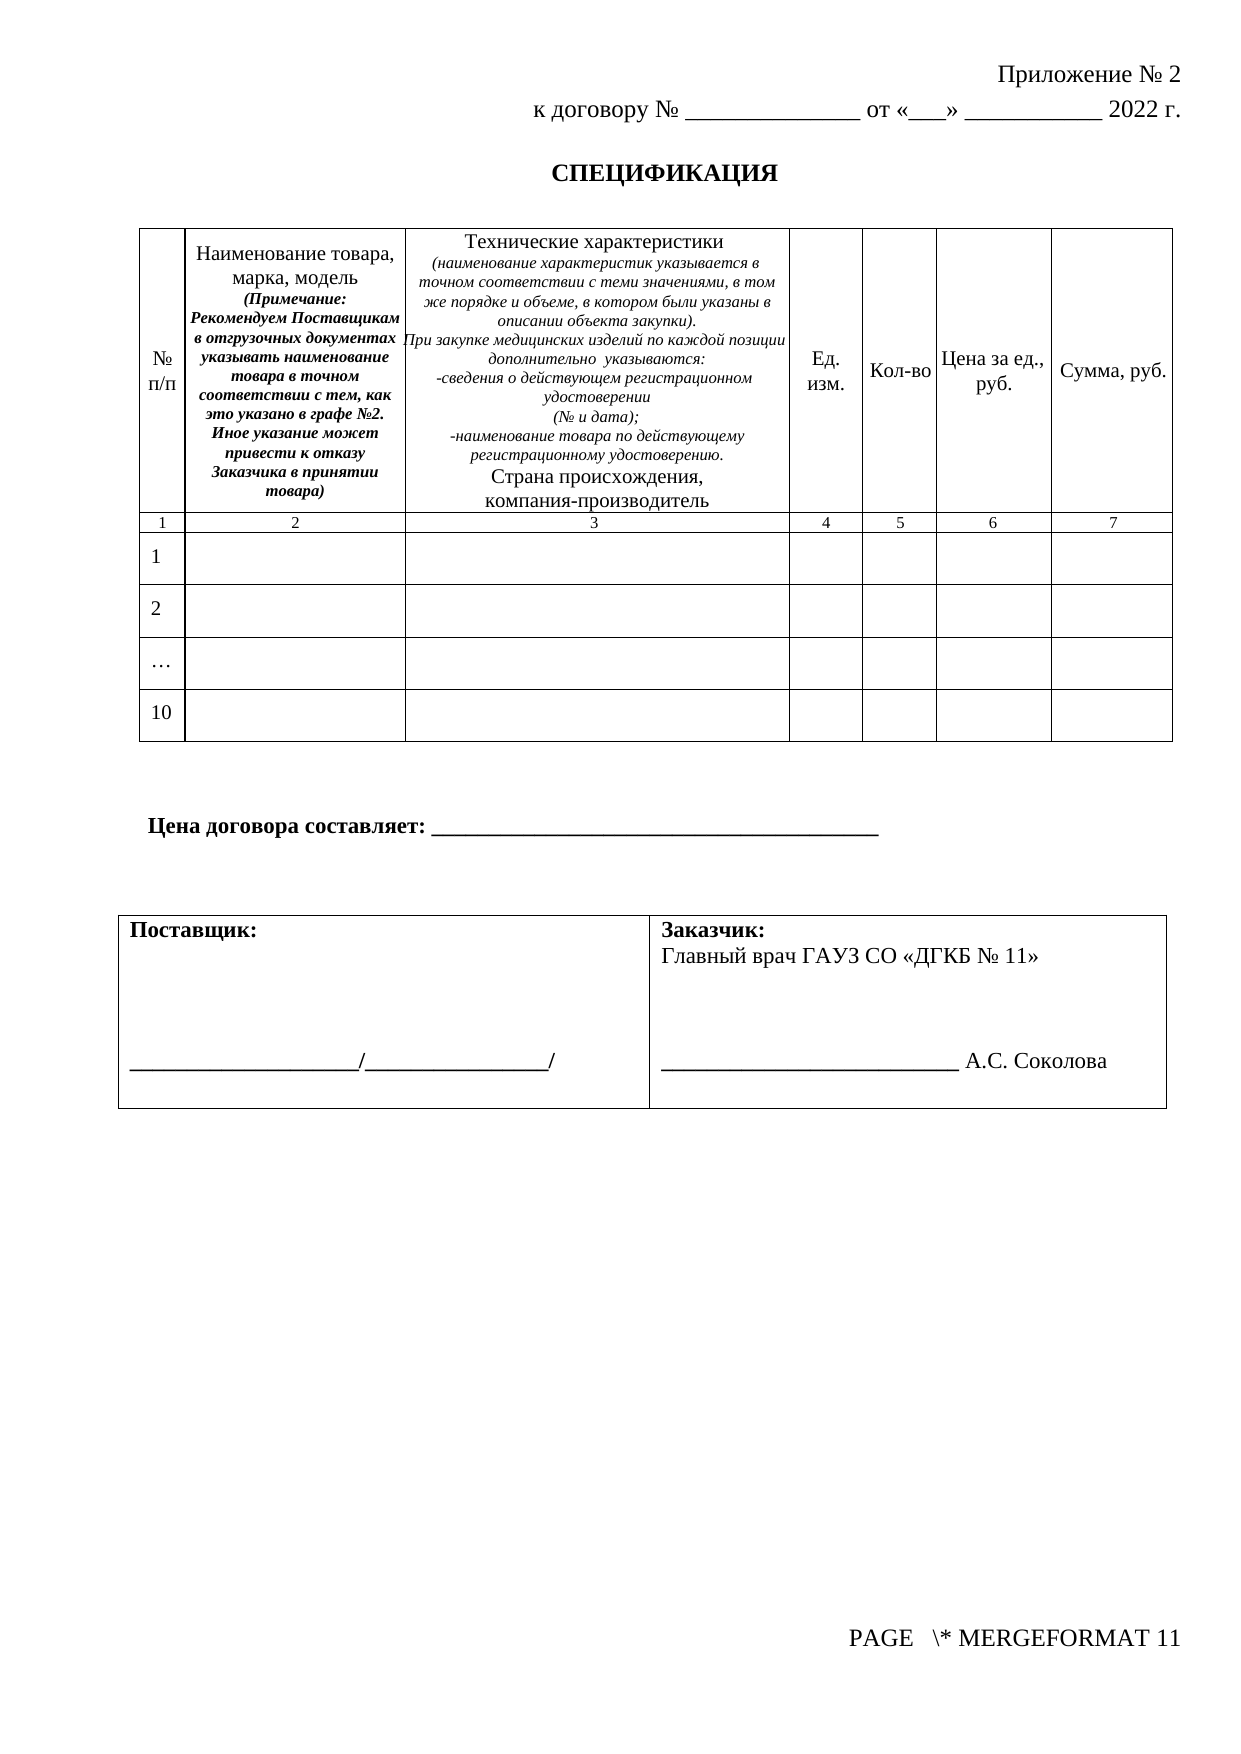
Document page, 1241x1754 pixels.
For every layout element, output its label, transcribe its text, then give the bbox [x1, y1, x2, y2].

table_cell [1052, 585, 1172, 637]
text Цена договора составляет: _______________________________________ [148, 812, 1181, 838]
table_cell [937, 585, 1051, 637]
table_cell [937, 533, 1051, 584]
table_cell [863, 638, 936, 689]
table_cell 3 [406, 513, 789, 532]
table_cell 1 [140, 513, 184, 532]
table_cell [186, 585, 405, 637]
table_header Поставщик: ____________________/________________/ [119, 916, 649, 1107]
table_cell 6 [937, 513, 1051, 532]
table_cell … [140, 638, 184, 689]
text к договору № ______________ от «___» ___________ 2022 г. [148, 94, 1181, 123]
table_header Технические характеристики (наименование характеристик указывается в точном соответствии с теми значениями, в том же порядке и объеме, в котором были указаны в описании объекта закупки). При закупке медицинских изделий по каждой позиции дополнительно указываются: -сведения о действующем регистрационном удостоверении (№ и дата); -наименование товара по действующему регистрационному удостоверению. Страна происхождения, компания-производитель [406, 229, 789, 512]
table_cell [1052, 638, 1172, 689]
table_header Заказчик: Главный врач ГАУЗ СО «ДГКБ № 11» __________________________ А.С. Соколова [650, 916, 1166, 1107]
table_cell 4 [790, 513, 862, 532]
table_cell [406, 638, 789, 689]
table_header Сумма, руб. [1052, 229, 1172, 512]
table_cell 10 [140, 690, 184, 741]
text СПЕЦИФИКАЦИЯ [148, 158, 1181, 187]
table_cell 1 [140, 533, 184, 584]
table_cell 7 [1052, 513, 1172, 532]
table_cell 2 [140, 585, 184, 637]
table_cell [1052, 533, 1172, 584]
table_cell [863, 690, 936, 741]
table_cell [406, 585, 789, 637]
table_cell [790, 690, 862, 741]
text Приложение № 2 [148, 59, 1181, 88]
table_cell [186, 638, 405, 689]
table_cell [186, 533, 405, 584]
table_cell [1052, 690, 1172, 741]
table_cell 2 [186, 513, 405, 532]
table_cell 5 [863, 513, 936, 532]
table_cell [790, 533, 862, 584]
table_header Кол-во [863, 229, 936, 512]
table_cell [186, 690, 405, 741]
table_cell [863, 533, 936, 584]
table_header Цена за ед., руб. [937, 229, 1051, 512]
table_header Ед. изм. [790, 229, 862, 512]
table_header Наименование товара, марка, модель (Примечание: Рекомендуем Поставщикам в отгрузочных документах указывать наименование товара в точном соответствии с тем, как это указано в графе №2. Иное указание может привести к отказу Заказчика в принятии товара) [186, 229, 405, 512]
table_cell [406, 690, 789, 741]
table_cell [790, 585, 862, 637]
table_cell [790, 638, 862, 689]
table_cell [406, 533, 789, 584]
table_cell [863, 585, 936, 637]
table_header № п/п [140, 229, 184, 512]
table_cell [937, 690, 1051, 741]
table_cell [937, 638, 1051, 689]
